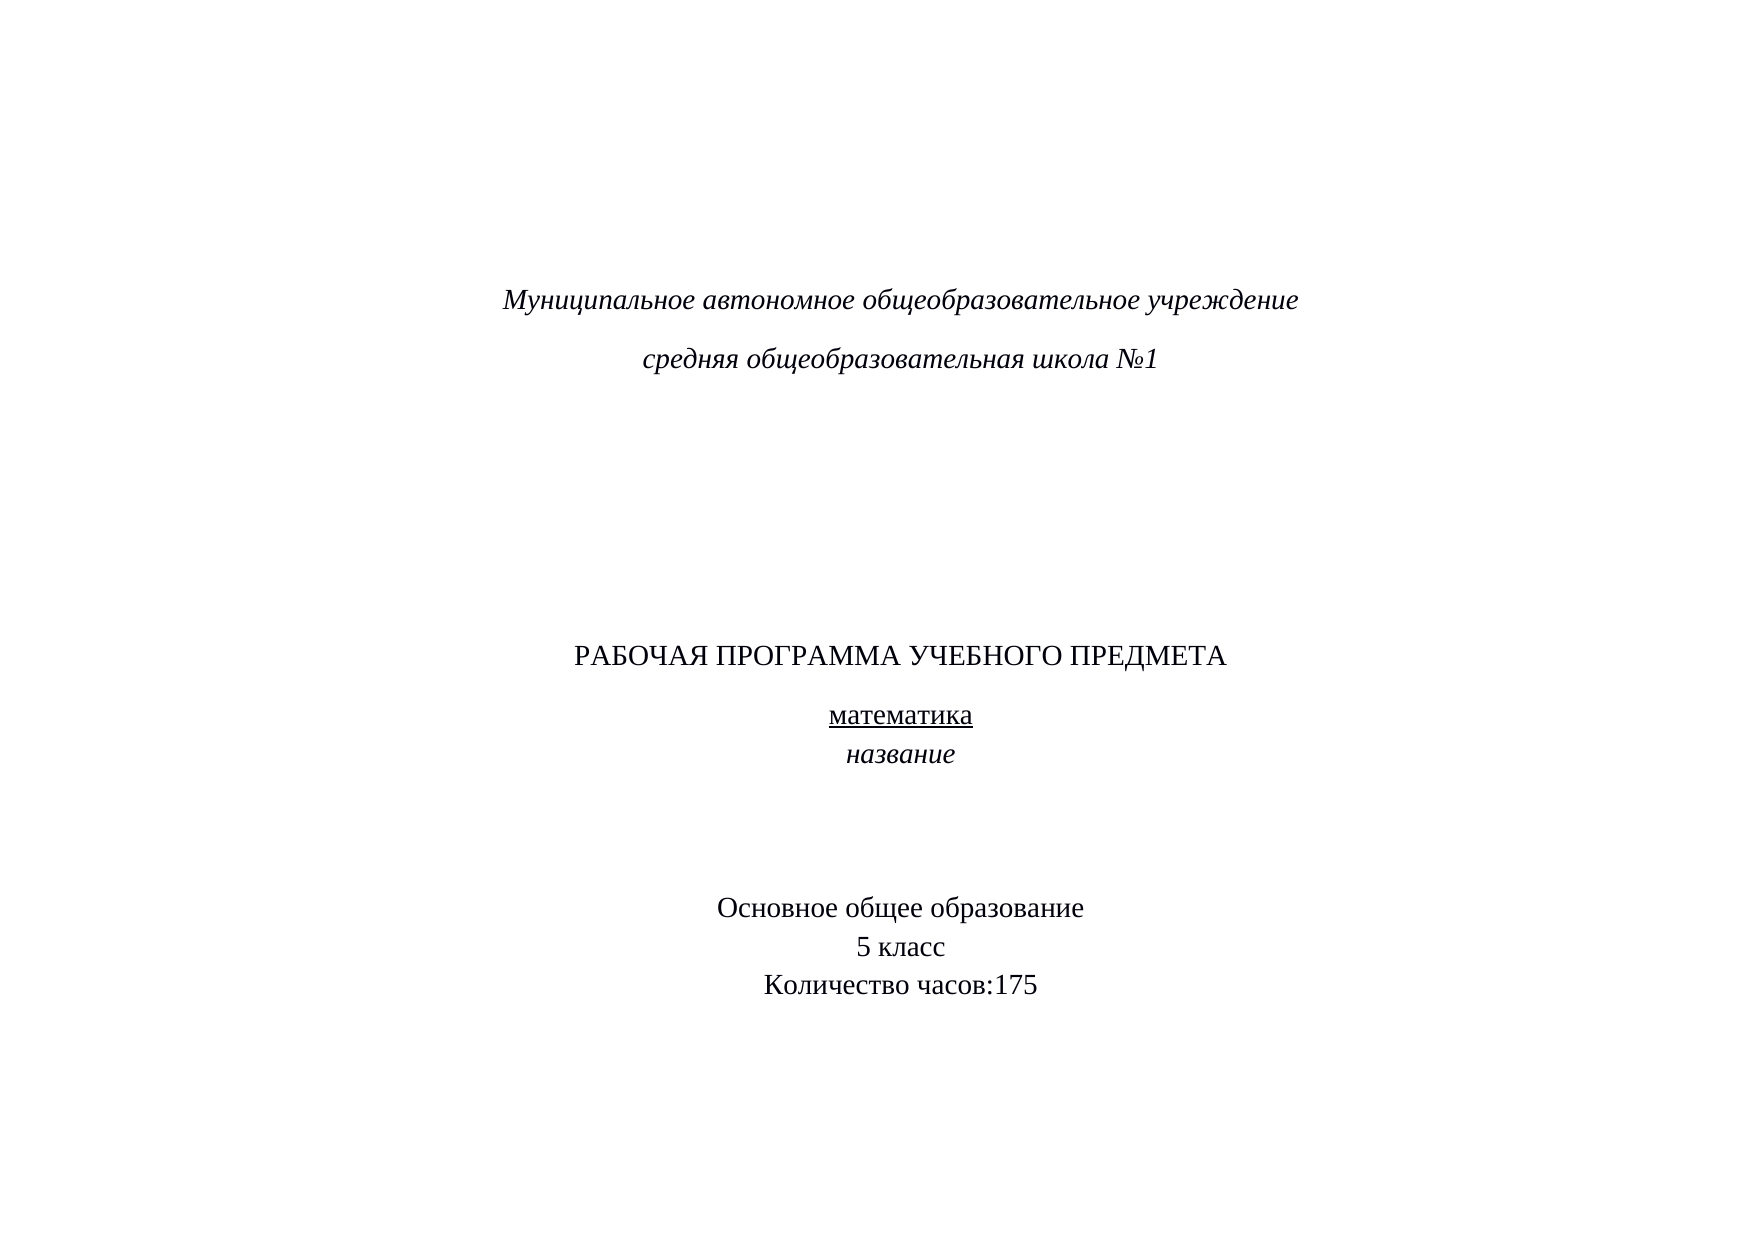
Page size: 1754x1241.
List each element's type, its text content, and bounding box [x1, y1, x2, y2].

text Количество часов:175 [79, 967, 1722, 1001]
text Муниципальное автономное общеобразовательное учреждение [79, 282, 1722, 315]
text математика [79, 697, 1722, 731]
text Основное общее образование [79, 890, 1722, 924]
text 5 класс [79, 929, 1722, 962]
text средняя общеобразовательная школа №1 [79, 341, 1722, 375]
text название [79, 736, 1722, 769]
text РАБОЧАЯ ПРОГРАММА УЧЕБНОГО ПРЕДМЕТА [79, 638, 1722, 672]
